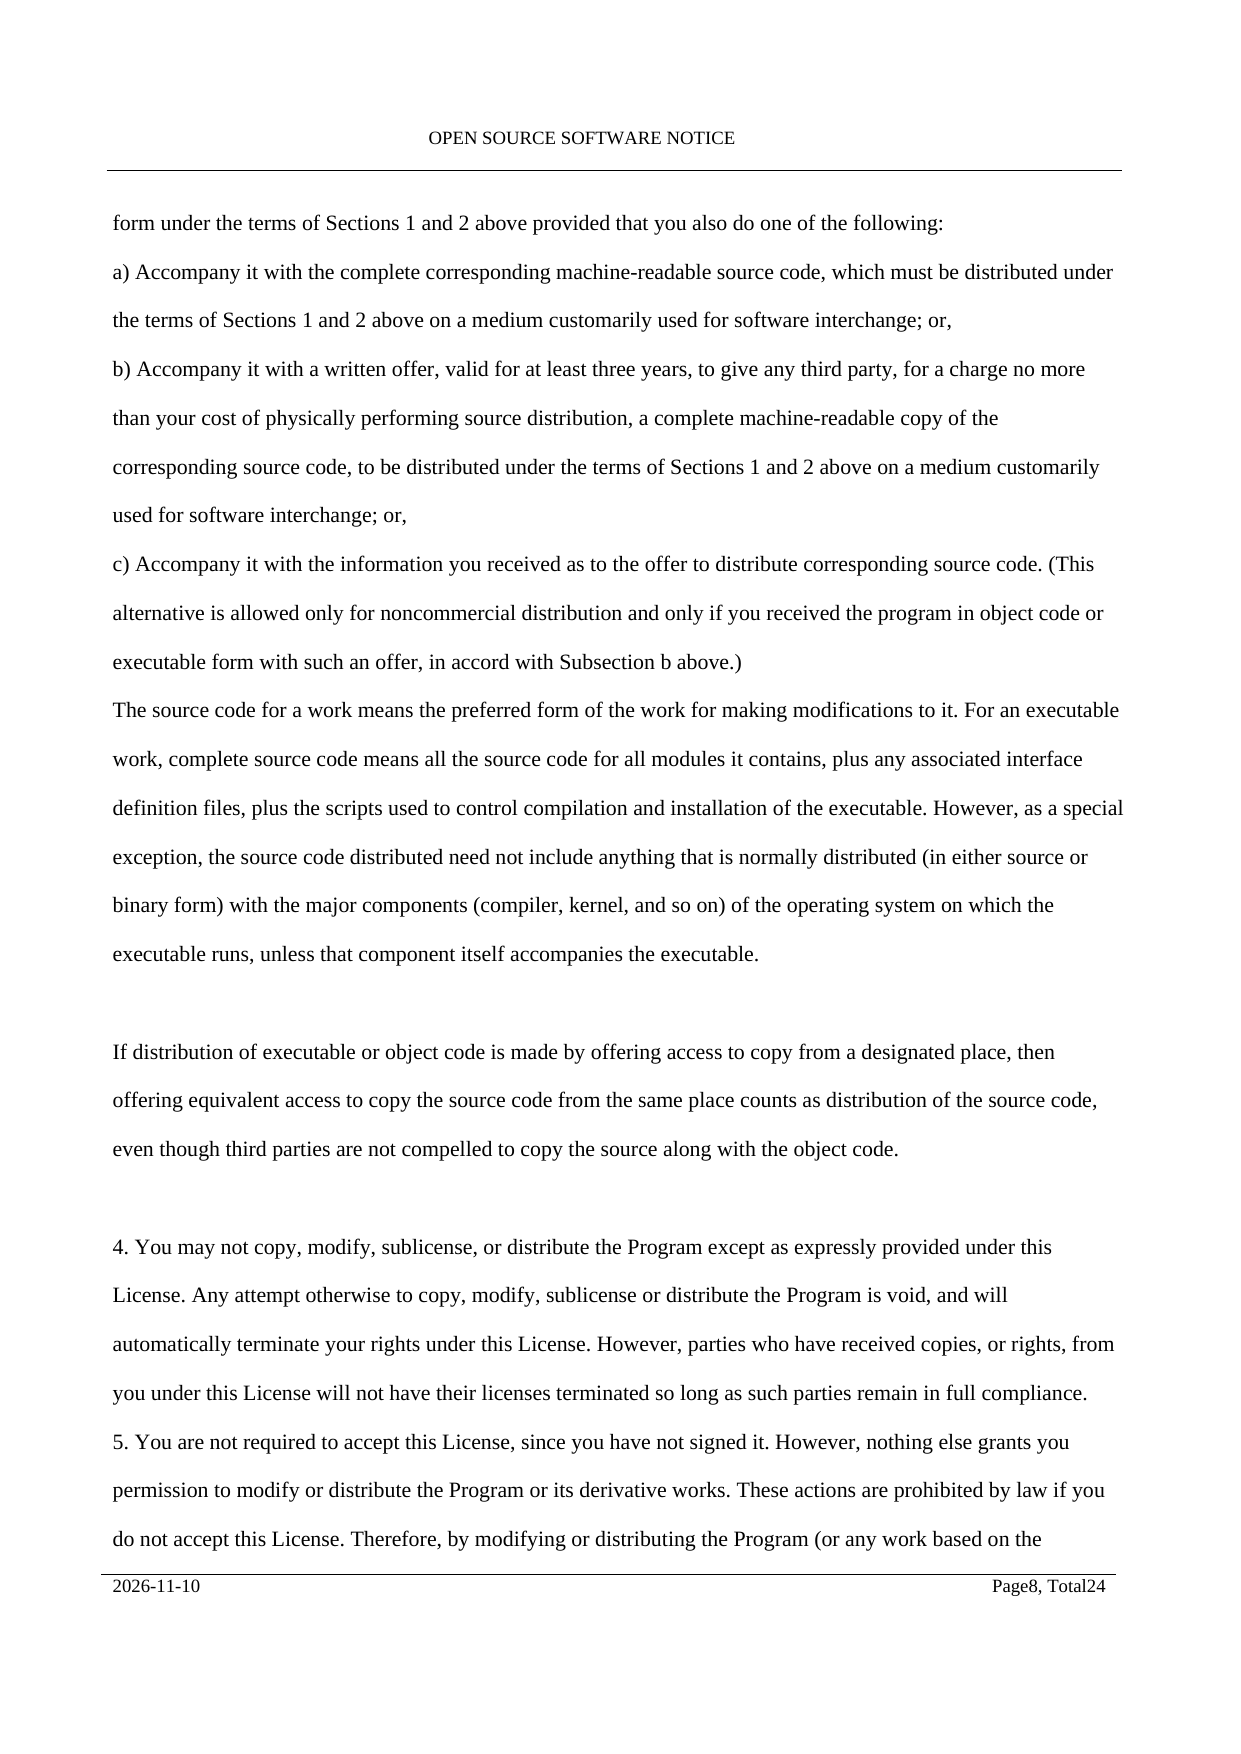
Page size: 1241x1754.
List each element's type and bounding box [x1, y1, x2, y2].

text [112, 206, 1128, 1555]
